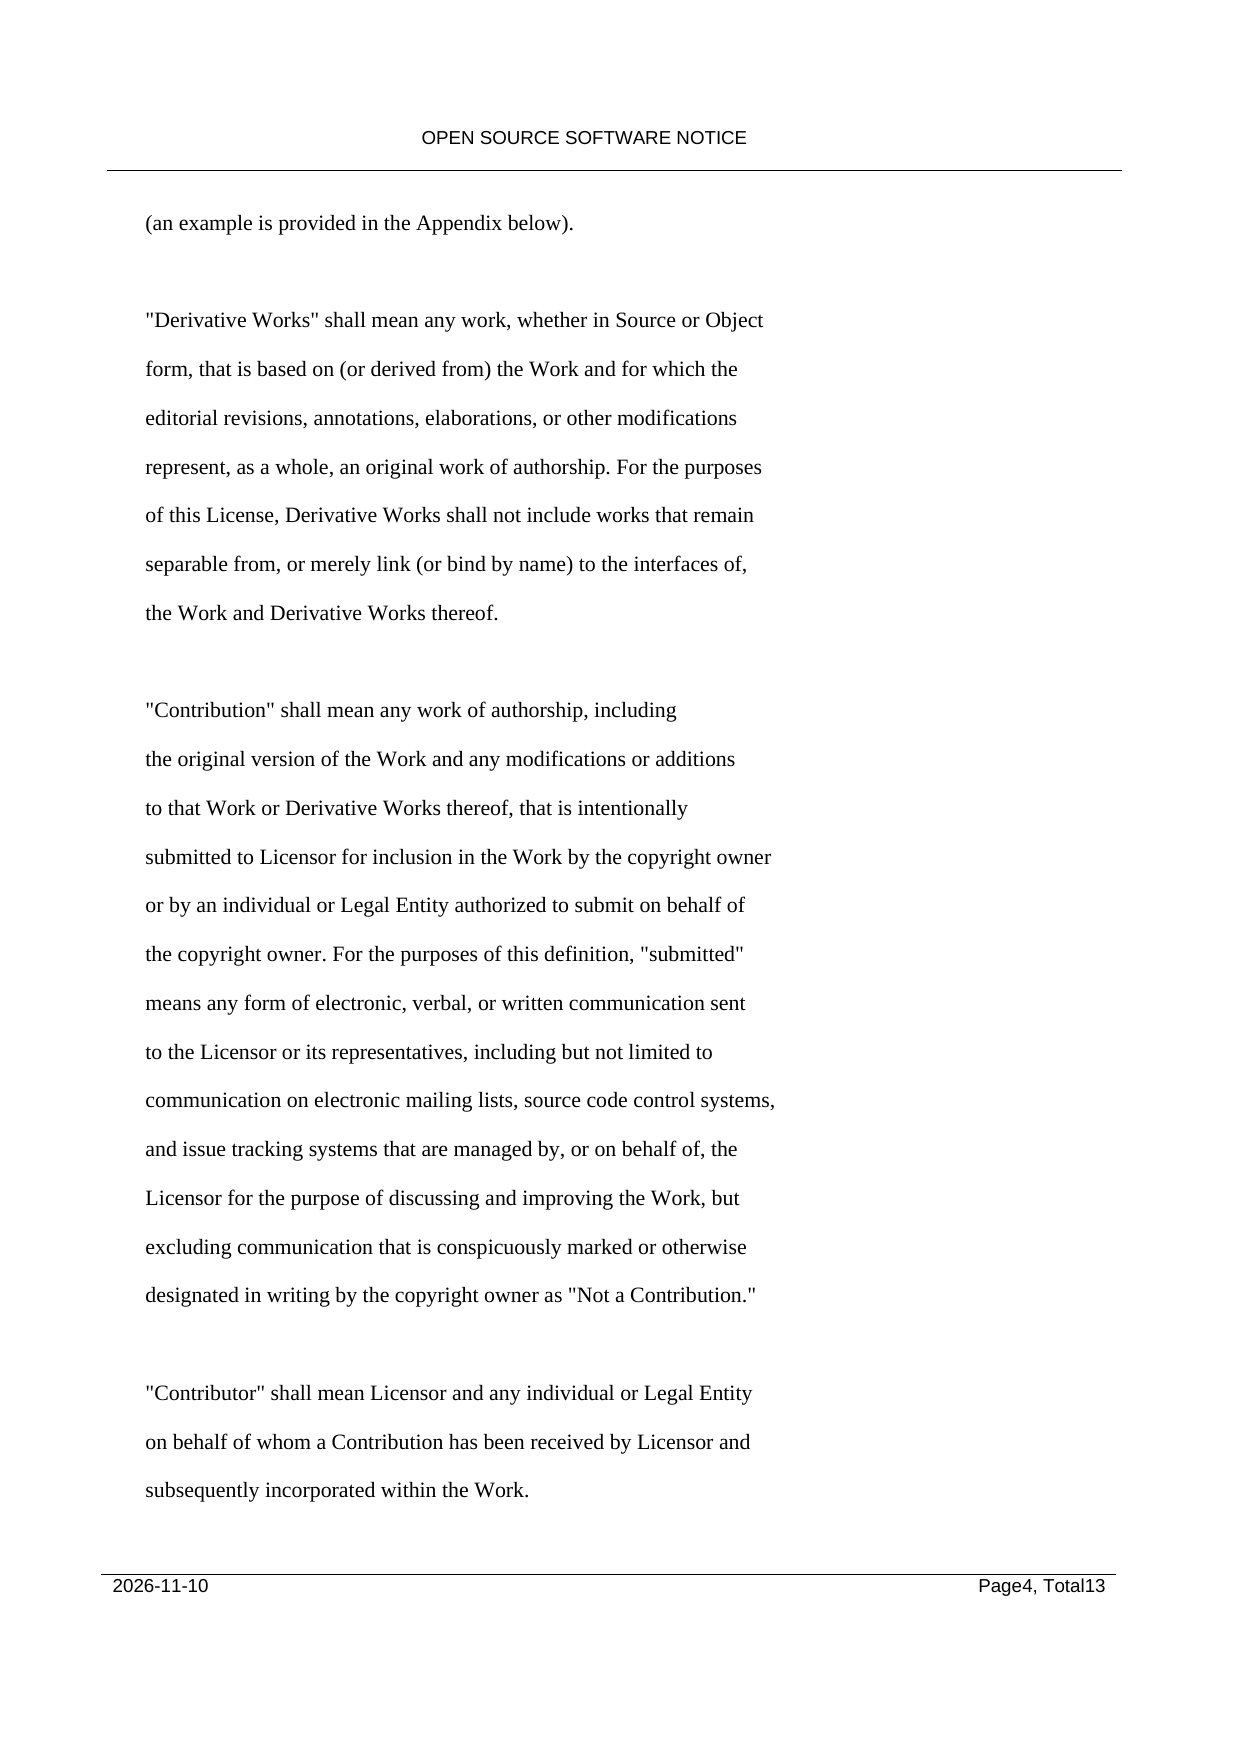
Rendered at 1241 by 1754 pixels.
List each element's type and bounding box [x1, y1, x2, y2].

text [112, 206, 1128, 1506]
